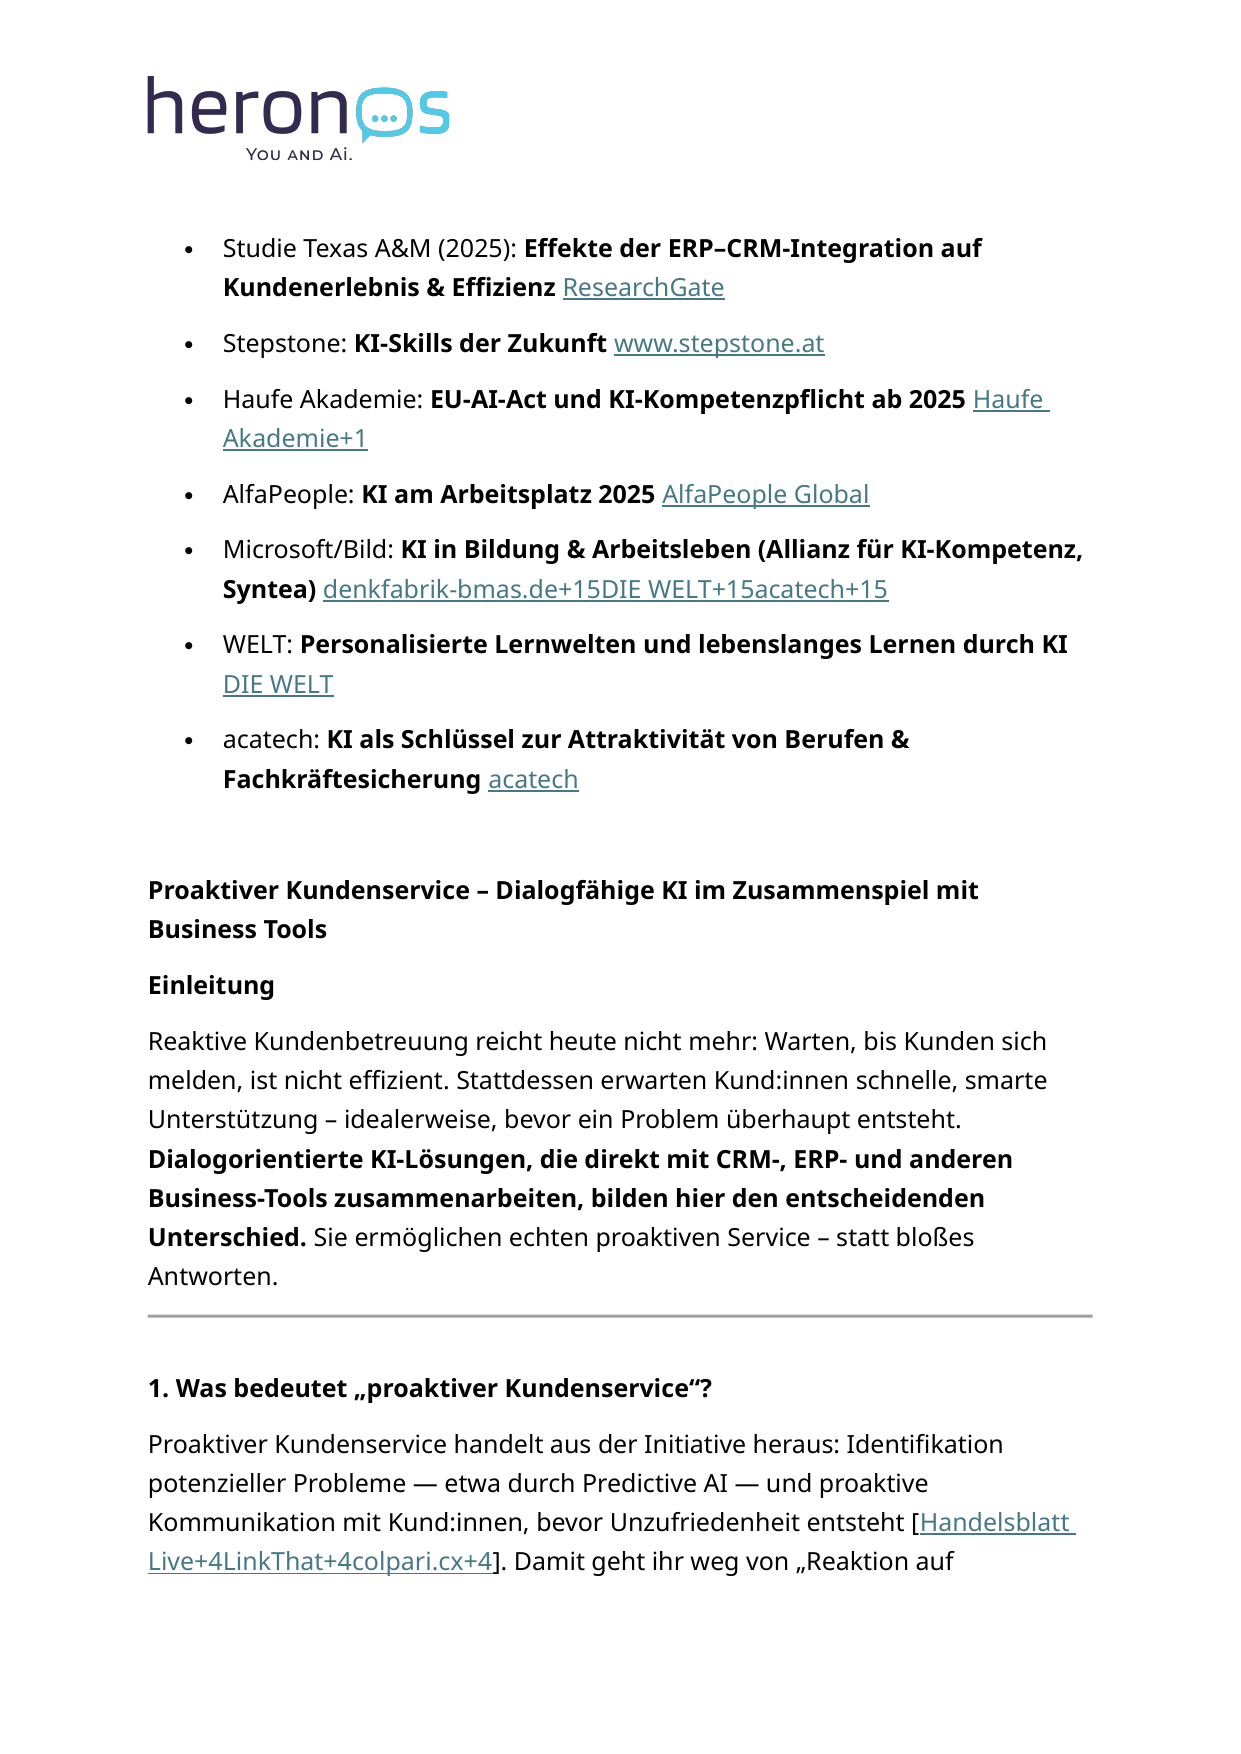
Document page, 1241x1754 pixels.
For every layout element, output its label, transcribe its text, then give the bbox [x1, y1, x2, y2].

list Microsoft/Bild: KI in Bildung & Arbeitsleben (Allianz für KI-Kompetenz, Syntea) denkfabrik-bmas.de+15DIE WELT+15acatech+15 [185, 532, 1093, 605]
list Haufe Akademie: EU-AI-Act und KI-Kompetenzpflicht ab 2025 Haufe Akademie+1 [185, 381, 1093, 454]
picture [147, 73, 450, 163]
list Stepstone: KI-Skills der Zukunft www.stepstone.at [185, 325, 1093, 359]
list WELT: Personalisierte Lernwelten und lebenslanges Lernen durch KI DIE WELT [185, 627, 1093, 700]
list Studie Texas A&M (2025): Effekte der ERP–CRM-Integration auf Kundenerlebnis & Effizienz ResearchGate [185, 230, 1093, 304]
text Reaktive Kundenbetreuung reicht heute nicht mehr: Warten, bis Kunden sich melden, ist nicht effizient. Stattdessen erwarten Kund:innen schnelle, smarte Unterstützung – idealerweise, bevor ein Problem überhaupt entsteht. Dialogorientierte KI-Lösungen, die direkt mit CRM-, ERP- und anderen Business-Tools zusammenarbeiten, bilden hier den entscheidenden Unterschied. Sie ermöglichen echten proaktiven Service – statt bloßes Antworten. [148, 1024, 1093, 1293]
text Proaktiver Kundenservice – Dialogfähige KI im Zusammenspiel mit Business Tools [148, 873, 1093, 946]
list acatech: KI als Schlüssel zur Attraktivität von Berufen & Fachkräftesicherung acatech [185, 722, 1093, 795]
text Einleitung [148, 968, 1093, 1002]
list AlfaPeople: KI am Arbeitsplatz 2025 AlfaPeople Global [185, 476, 1093, 510]
text 1. Was bedeutet „proaktiver Kundenservice“? [148, 1370, 1093, 1404]
